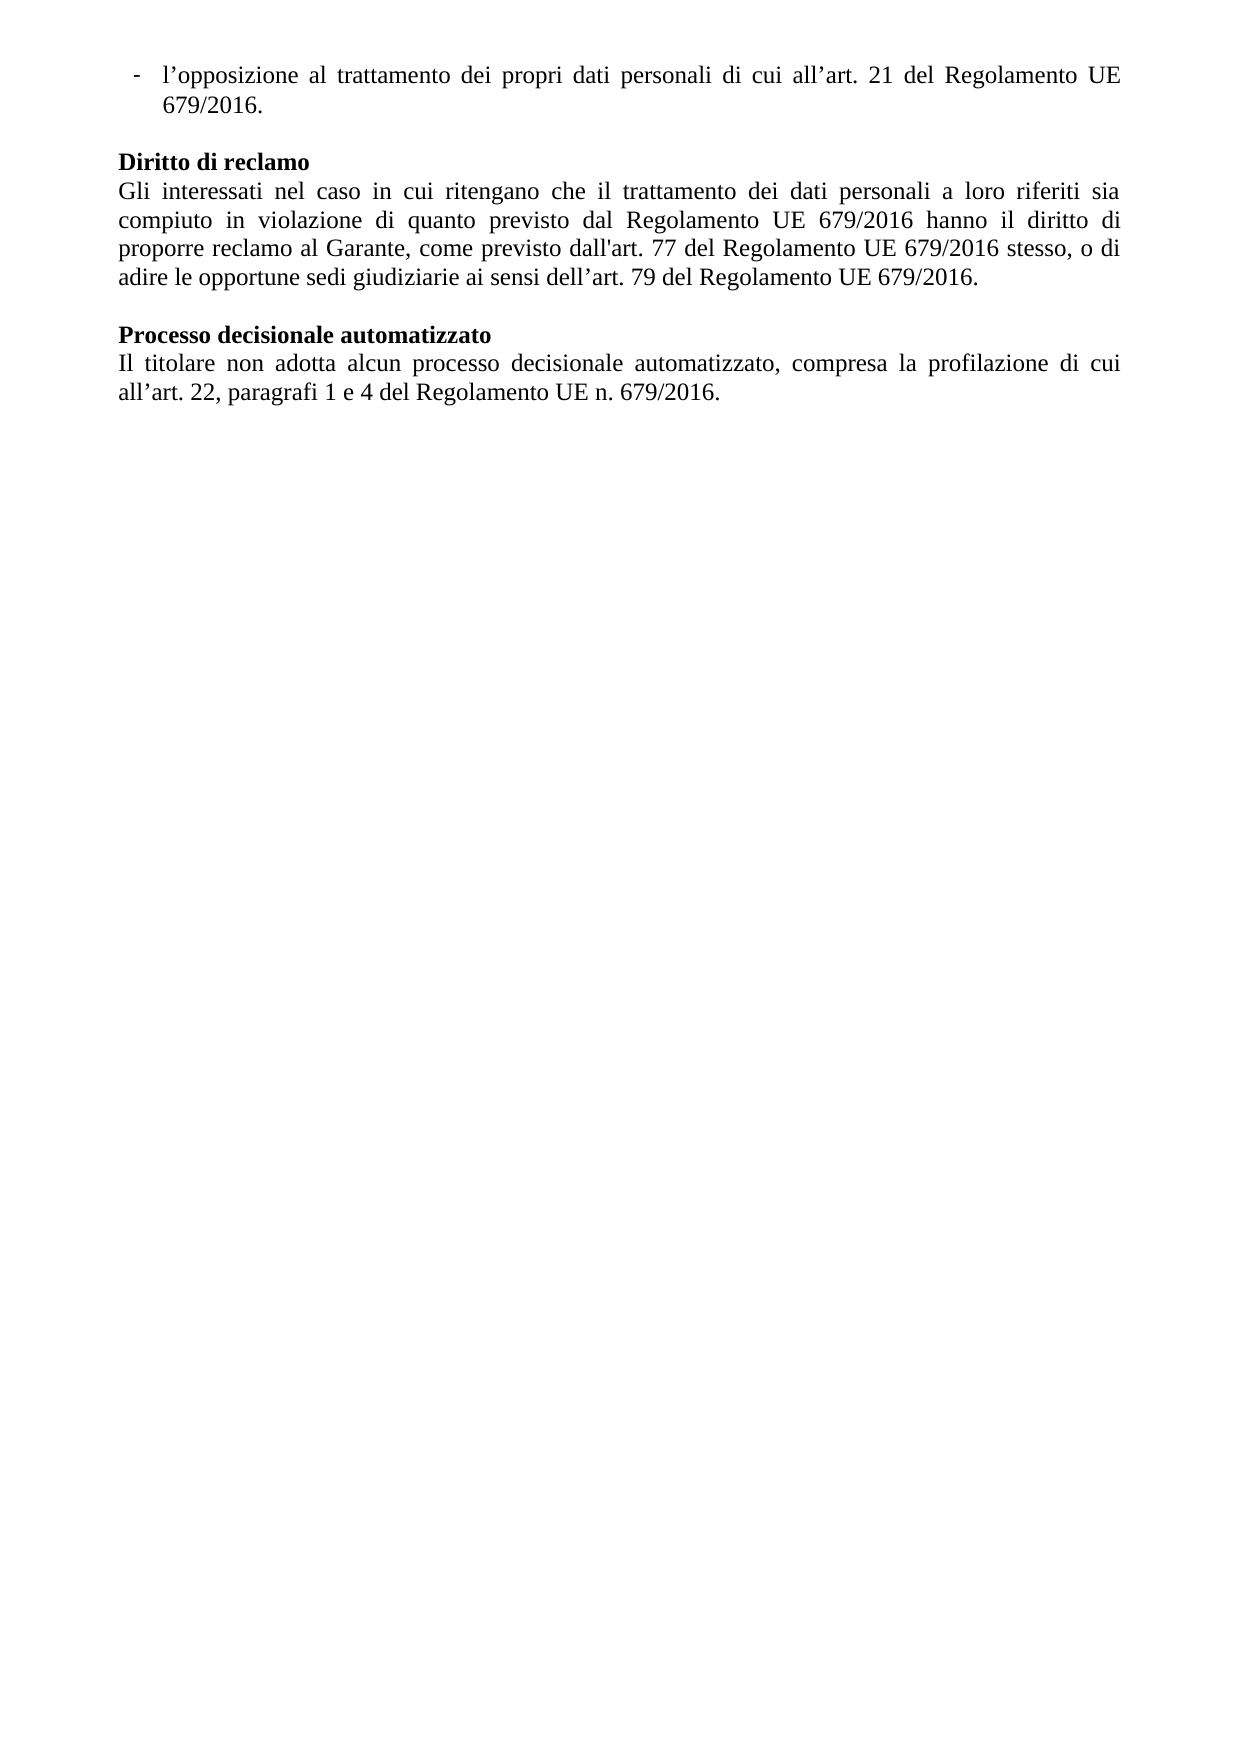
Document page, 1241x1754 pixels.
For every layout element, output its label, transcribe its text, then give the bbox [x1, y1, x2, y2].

text Processo decisionale automatizzato [118, 320, 1122, 348]
list l’opposizione al trattamento dei propri dati personali di cui all’art. 21 del Regolamento UE 679/2016. [133, 59, 1122, 118]
text Il titolare non adotta alcun processo decisionale automatizzato, compresa la profilazione di cui all’art. 22, paragrafi 1 e 4 del Regolamento UE n. 679/2016. [118, 348, 1122, 406]
text Gli interessati nel caso in cui ritengano che il trattamento dei dati personali a loro riferiti sia compiuto in violazione di quanto previsto dal Regolamento UE 679/2016 hanno il diritto di proporre reclamo al Garante, come previsto dall'art. 77 del Regolamento UE 679/2016 stesso, o di adire le opportune sedi giudiziarie ai sensi dell’art. 79 del Regolamento UE 679/2016. [118, 176, 1122, 291]
text Diritto di reclamo [118, 147, 1122, 176]
